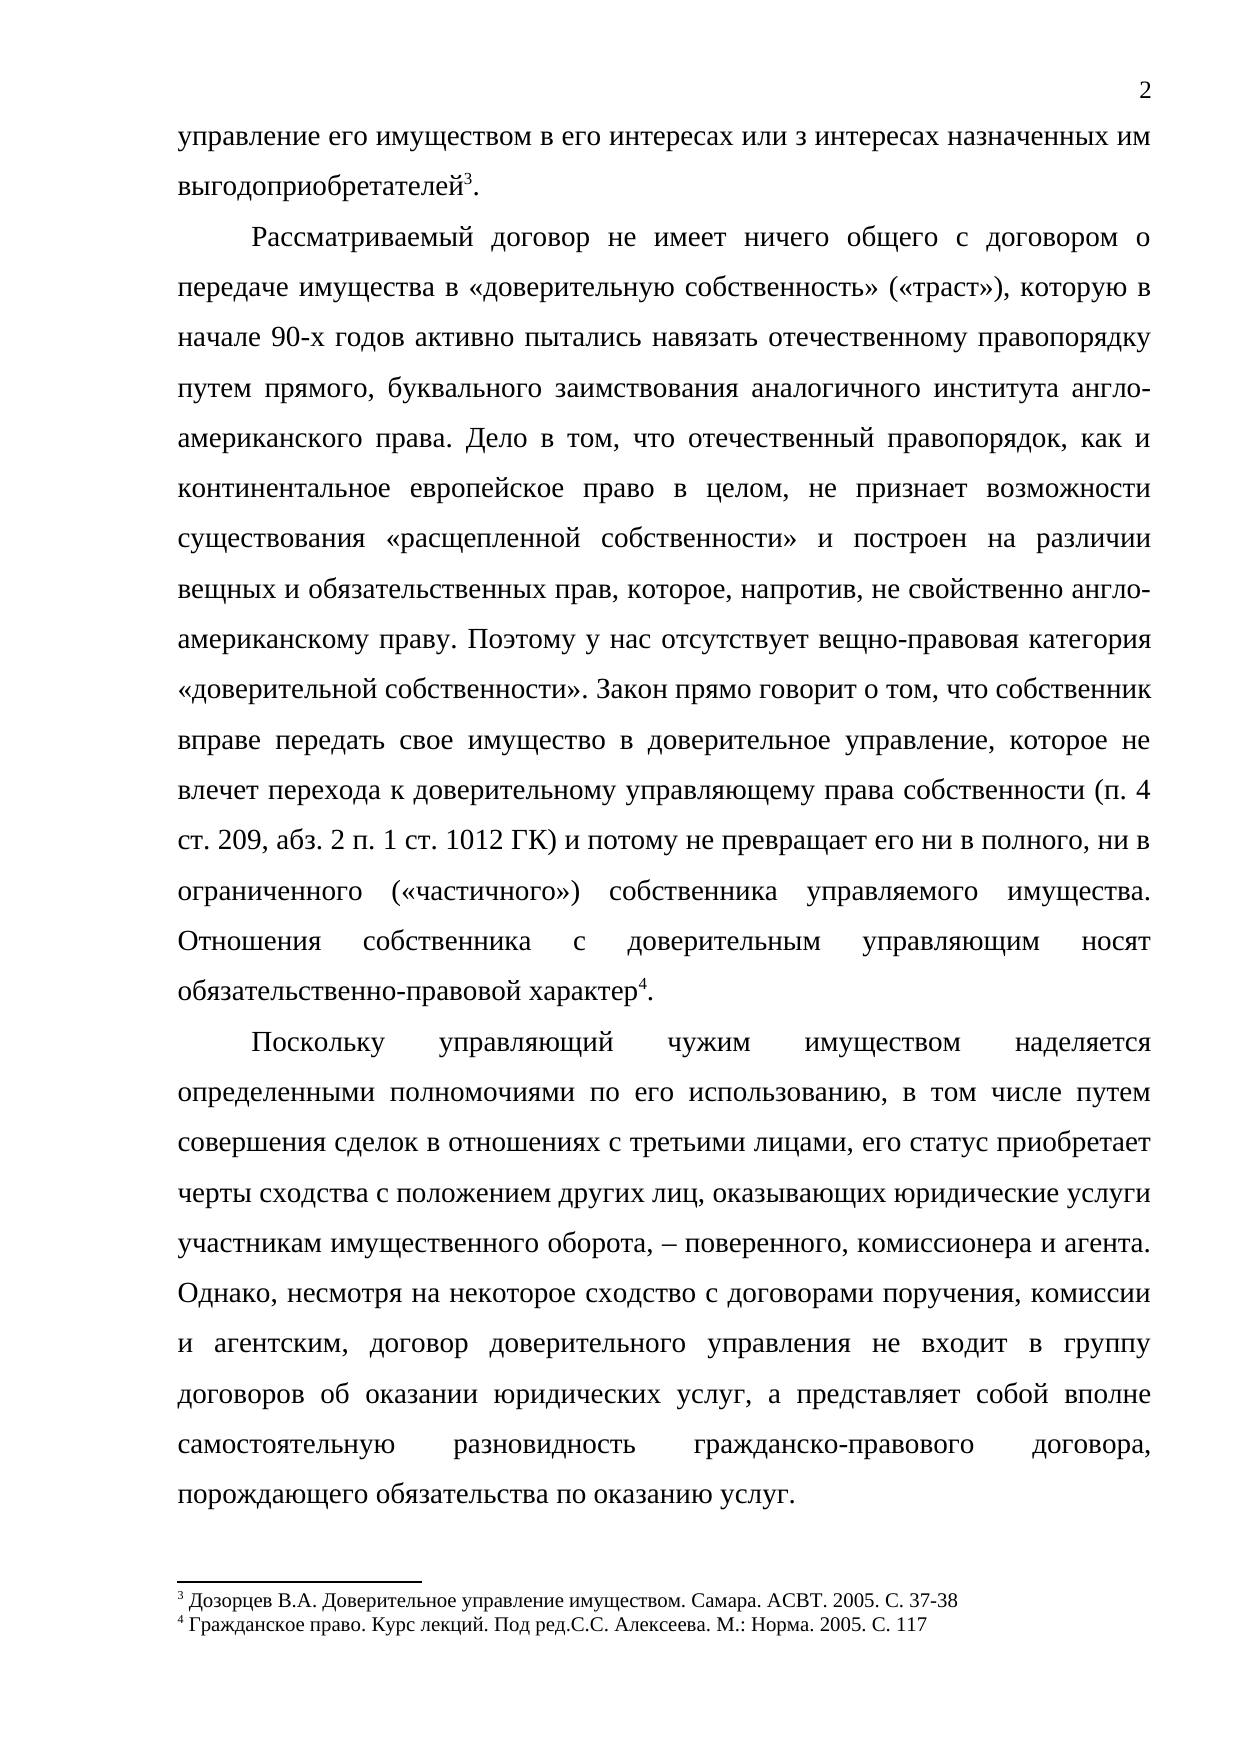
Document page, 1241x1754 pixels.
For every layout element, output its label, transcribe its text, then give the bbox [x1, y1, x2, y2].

text Рассматриваемый договор не имеет ничего общего с договором о передаче имущества в «доверительную собственность» («траст»), которую в начале 90-х годов активно пытались навязать отечественному правопорядку путем прямого, буквального заимствования аналогичного института англо-американского права. Дело в том, что отечественный правопорядок, как и континентальное европейское право в целом, не признает возможности существования «расщепленной собственности» и построен на различии вещных и обязательственных прав, которое, напротив, не свойственно англо-американскому праву. Поэтому у нас отсутствует вещно-правовая категория «доверительной собственности». Закон прямо говорит о том, что собственник вправе передать свое имущество в доверительное управление, которое не влечет перехода к доверительному управляющему права собственности (п. 4 ст. 209, абз. 2 п. 1 ст. 1012 ГК) и потому не превращает его ни в полного, ни в ограниченного («частичного») собственника управляемого имущества. Отношения собственника с доверительным управляющим носят обязательственно-правовой характер. [177, 219, 1152, 1007]
text Поскольку управляющий чужим имуществом наделяется определенными полномочиями по его использованию, в том числе путем совершения сделок в отношениях с третьими лицами, его статус приобретает черты сходства с положением других лиц, оказывающих юридические услуги участникам имущественного оборота, – поверенного, комиссионера и агента. Однако, несмотря на некоторое сходство с договорами поручения, комиссии и агентским, договор доверительного управления не входит в группу договоров об оказании юридических услуг, а представляет собой вполне самостоятельную разновидность гражданско-правового договора, порождающего обязательства по оказанию услуг. [177, 1024, 1152, 1510]
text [177, 118, 1152, 202]
